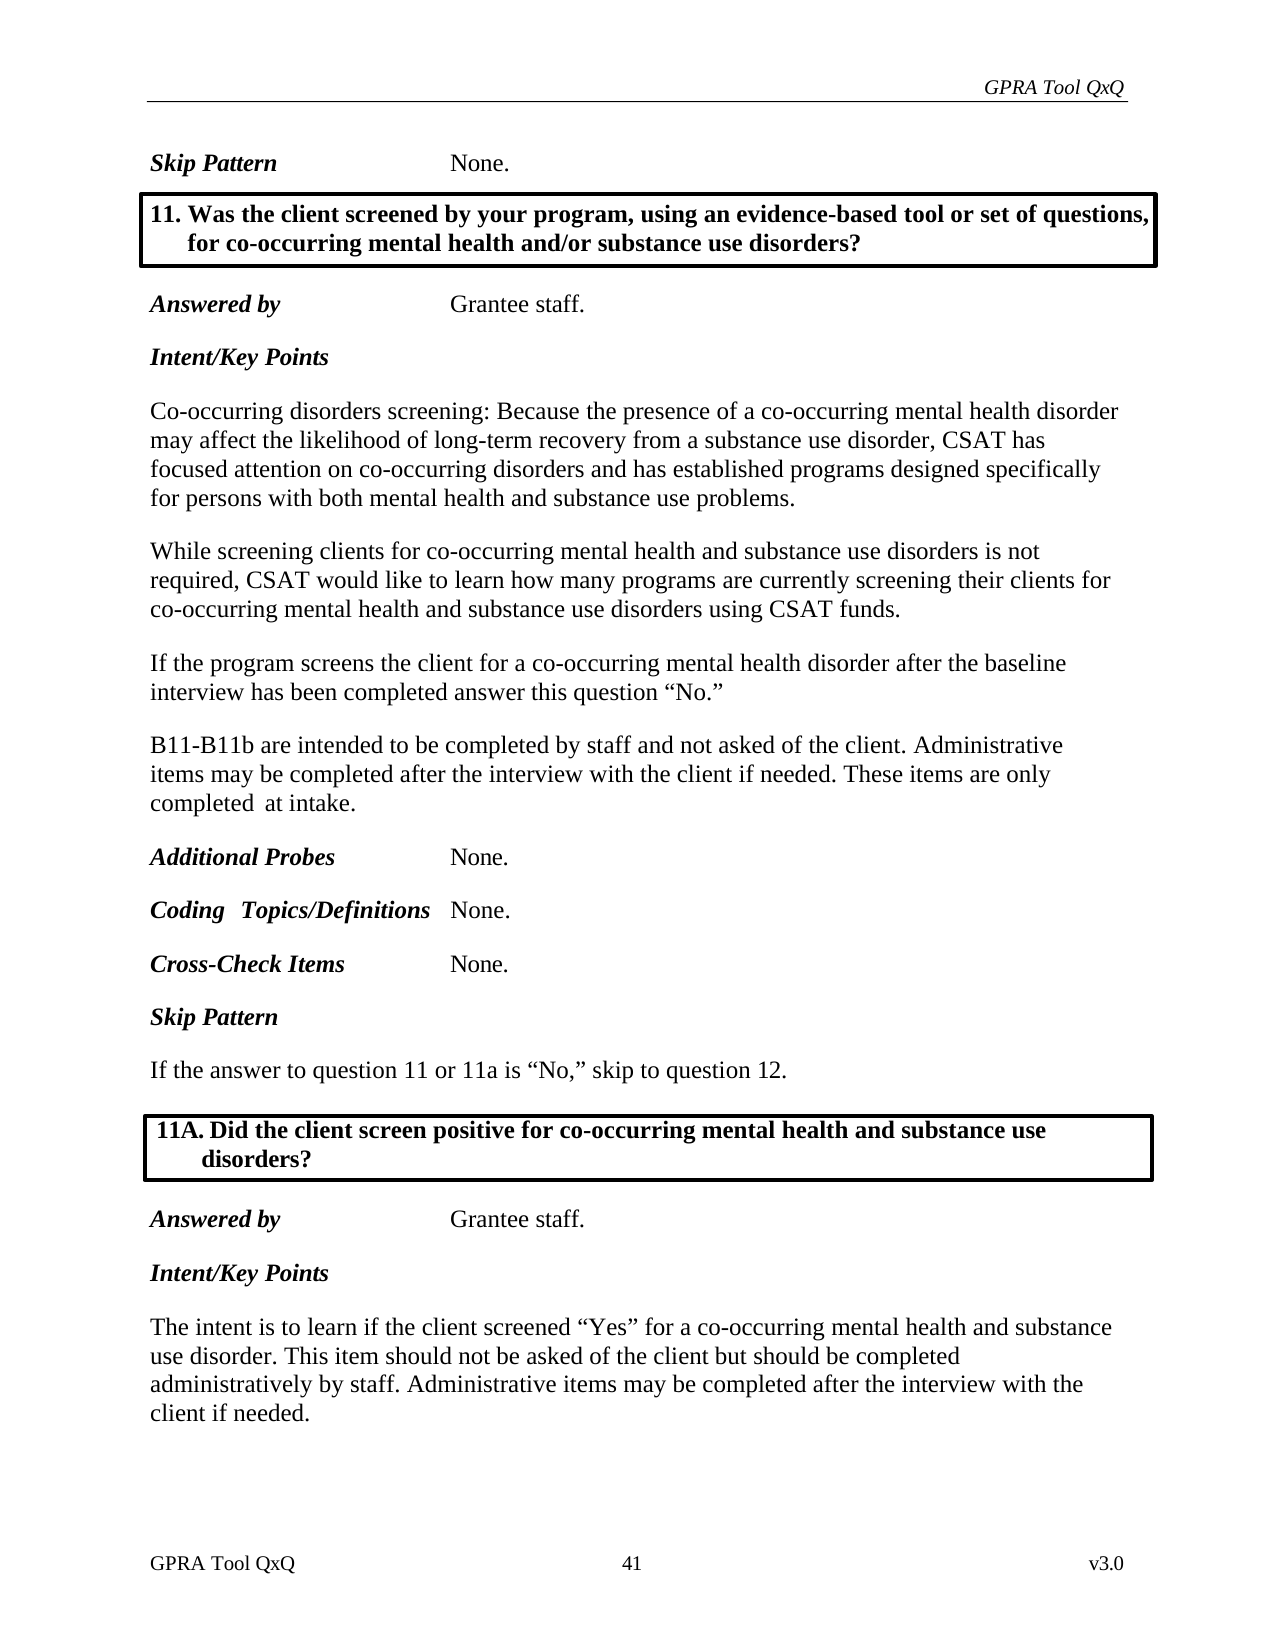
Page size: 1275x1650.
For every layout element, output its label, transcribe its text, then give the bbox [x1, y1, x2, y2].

text If the program screens the client for a co-occurring mental health disorder after the baseline interview has been completed answer this question “No.” [150, 648, 1121, 705]
text 11A. Did the client screen positive for co-occurring mental health and substance use disorders? [156, 1118, 1078, 1172]
subtitle Additional Probes None. Coding Topics/Definitions None. Cross-Check Items None. Skip Pattern [150, 842, 511, 1031]
text While screening clients for co-occurring mental health and substance use disorders is not required, CSAT would like to learn how many programs are currently screening their clients for co-occurring mental health and substance use disorders using CSAT funds. [150, 536, 1111, 623]
text Co-occurring disorders screening: Because the presence of a co-occurring mental health disorder may affect the likelihood of long-term recovery from a substance use disorder, CSAT has focused attention on co-occurring disorders and has established programs designed specifically for persons with both mental health and substance use problems. [150, 396, 1121, 511]
text If the answer to question 11 or 11a is “No,” skip to question 12. [150, 1056, 1156, 1084]
text Answered by Grantee staff. [150, 1204, 1156, 1233]
text Answered by Grantee staff. [150, 289, 1156, 317]
subtitle Intent/Key Points [150, 1258, 1156, 1287]
text Skip Pattern None. [150, 148, 1156, 177]
text B11-B11b are intended to be completed by staff and not asked of the client. Administrative items may be completed after the interview with the client if needed. These items are only completed at intake. [150, 730, 1121, 817]
subtitle Intent/Key Points [150, 342, 1156, 371]
text The intent is to learn if the client screened “Yes” for a co-occurring mental health and substance use disorder. This item should not be asked of the client but should be completed administratively by staff. Administrative items may be completed after the interview with the client if needed. [150, 1312, 1114, 1427]
list Was the client screened by your program, using an evidence-based tool or set of questions, for co-occurring mental health and/or substance use disorders? [150, 199, 1153, 257]
